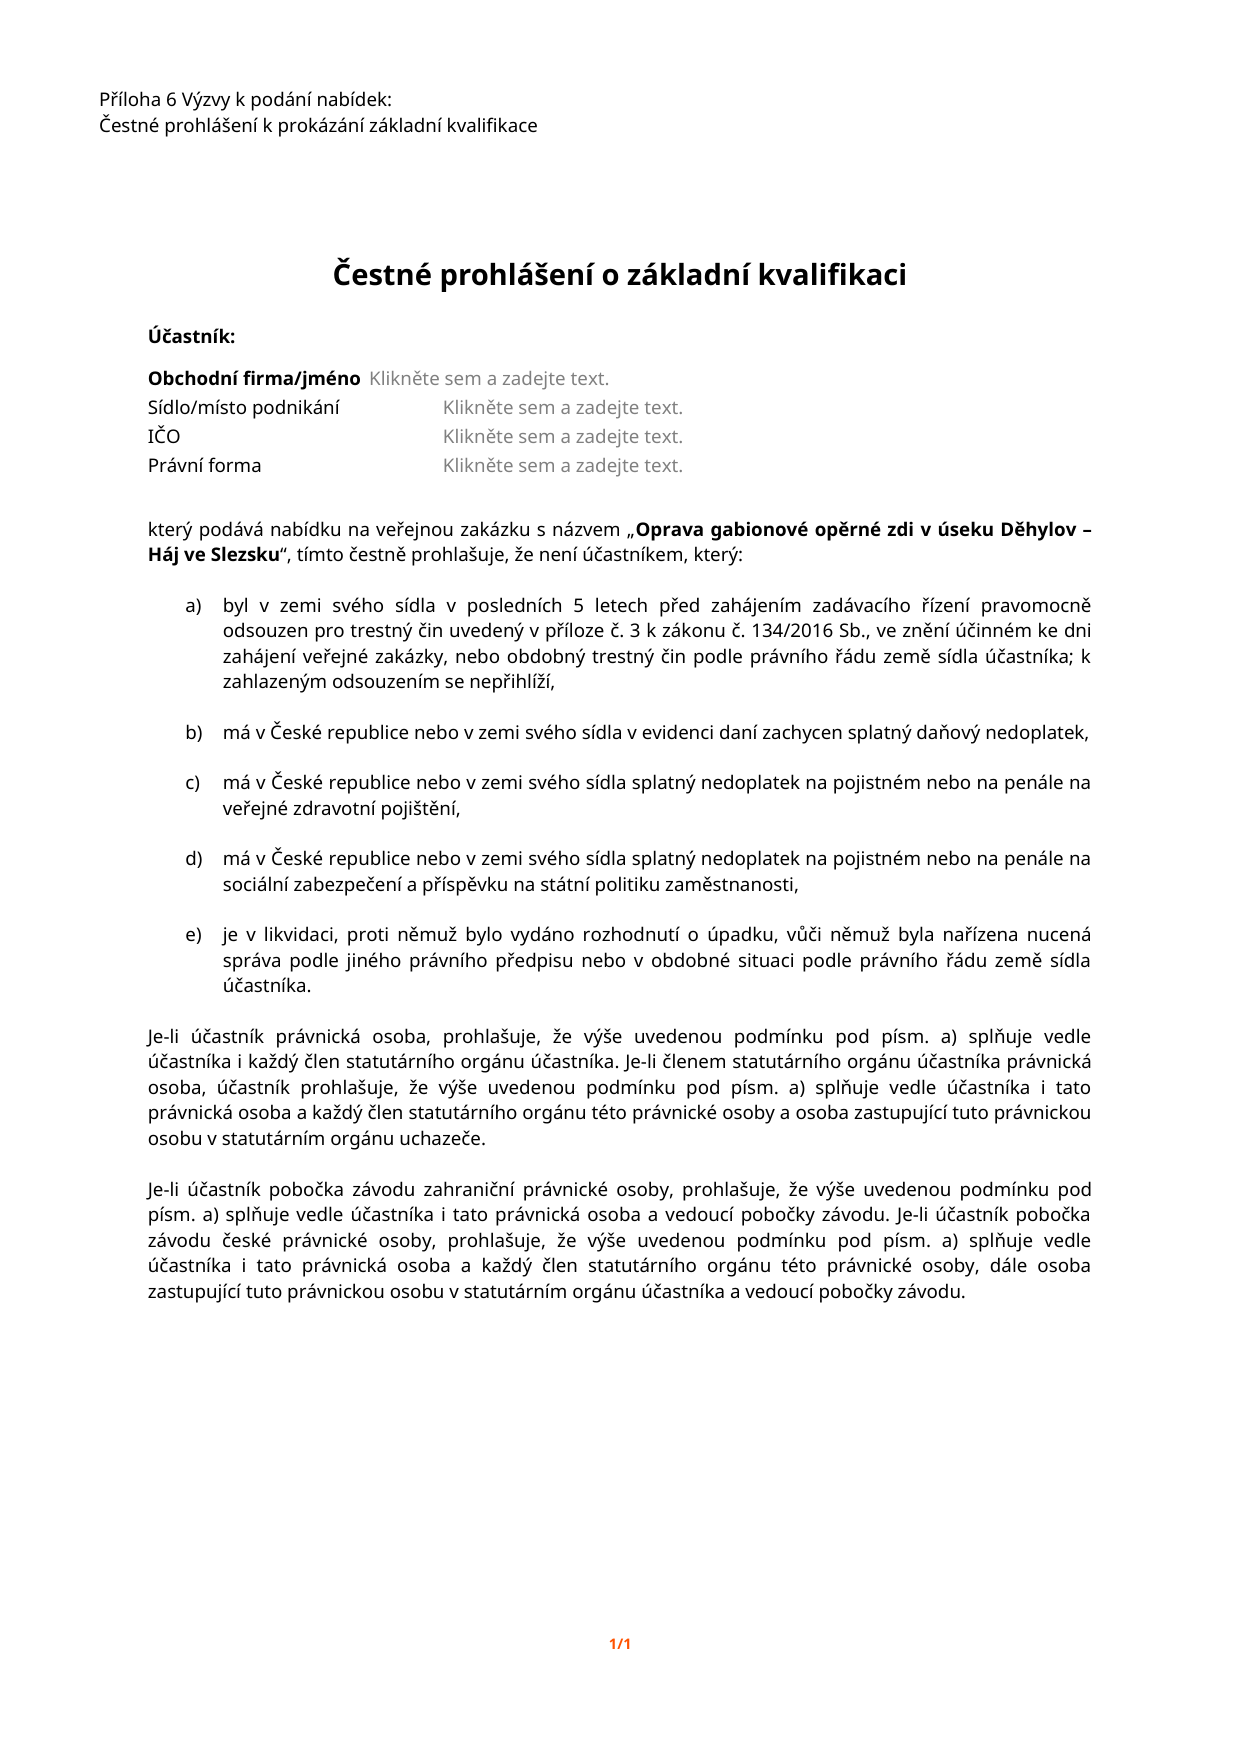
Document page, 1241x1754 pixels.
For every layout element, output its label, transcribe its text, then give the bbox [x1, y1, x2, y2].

list je v likvidaci, proti němuž bylo vydáno rozhodnutí o úpadku, vůči němuž byla nařízena nucená správa podle jiného právního předpisu nebo v obdobné situaci podle právního řádu země sídla účastníka. [185, 922, 1093, 998]
text IČO [148, 420, 1093, 449]
text Je-li účastník právnická osoba, prohlašuje, že výše uvedenou podmínku pod písm. a) splňuje vedle účastníka i každý člen statutárního orgánu účastníka. Je-li členem statutárního orgánu účastníka právnická osoba, účastník prohlašuje, že výše uvedenou podmínku pod písm. a) splňuje vedle účastníka i tato právnická osoba a každý člen statutárního orgánu této právnické osoby a osoba zastupující tuto právnickou osobu v statutárním orgánu uchazeče. [148, 1023, 1093, 1151]
text Je-li účastník pobočka závodu zahraniční právnické osoby, prohlašuje, že výše uvedenou podmínku pod písm. a) splňuje vedle účastníka i tato právnická osoba a vedoucí pobočky závodu. Je-li účastník pobočka závodu české právnické osoby, prohlašuje, že výše uvedenou podmínku pod písm. a) splňuje vedle účastníka i tato právnická osoba a každý člen statutárního orgánu této právnické osoby, dále osoba zastupující tuto právnickou osobu v statutárním orgánu účastníka a vedoucí pobočky závodu. [148, 1176, 1093, 1304]
text Účastník: [148, 318, 1093, 349]
list má v České republice nebo v zemi svého sídla splatný nedoplatek na pojistném nebo na penále na veřejné zdravotní pojištění, [185, 769, 1093, 821]
text Právní forma [148, 449, 1093, 478]
text Sídlo/místo podnikání [148, 391, 1093, 420]
list byl v zemi svého sídla v posledních 5 letech před zahájením zadávacího řízení pravomocně odsouzen pro trestný čin uvedený v příloze č. 3 k zákonu č. 134/2016 Sb., ve znění účinném ke dni zahájení veřejné zakázky, nebo obdobný trestný čin podle právního řádu země sídla účastníka; k zahlazeným odsouzením se nepřihlíží, [185, 592, 1093, 694]
text Obchodní firma/jméno [148, 362, 1093, 391]
text který podává nabídku na veřejnou zakázku s názvem „Oprava gabionové opěrné zdi v úseku Děhylov – Háj ve Slezsku“, tímto čestně prohlašuje, že není účastníkem, který: [148, 516, 1093, 567]
list má v České republice nebo v zemi svého sídla v evidenci daní zachycen splatný daňový nedoplatek, [185, 719, 1093, 744]
title Čestné prohlášení o základní kvalifikaci [148, 254, 1093, 293]
list má v České republice nebo v zemi svého sídla splatný nedoplatek na pojistném nebo na penále na sociální zabezpečení a příspěvku na státní politiku zaměstnanosti, [185, 846, 1093, 897]
